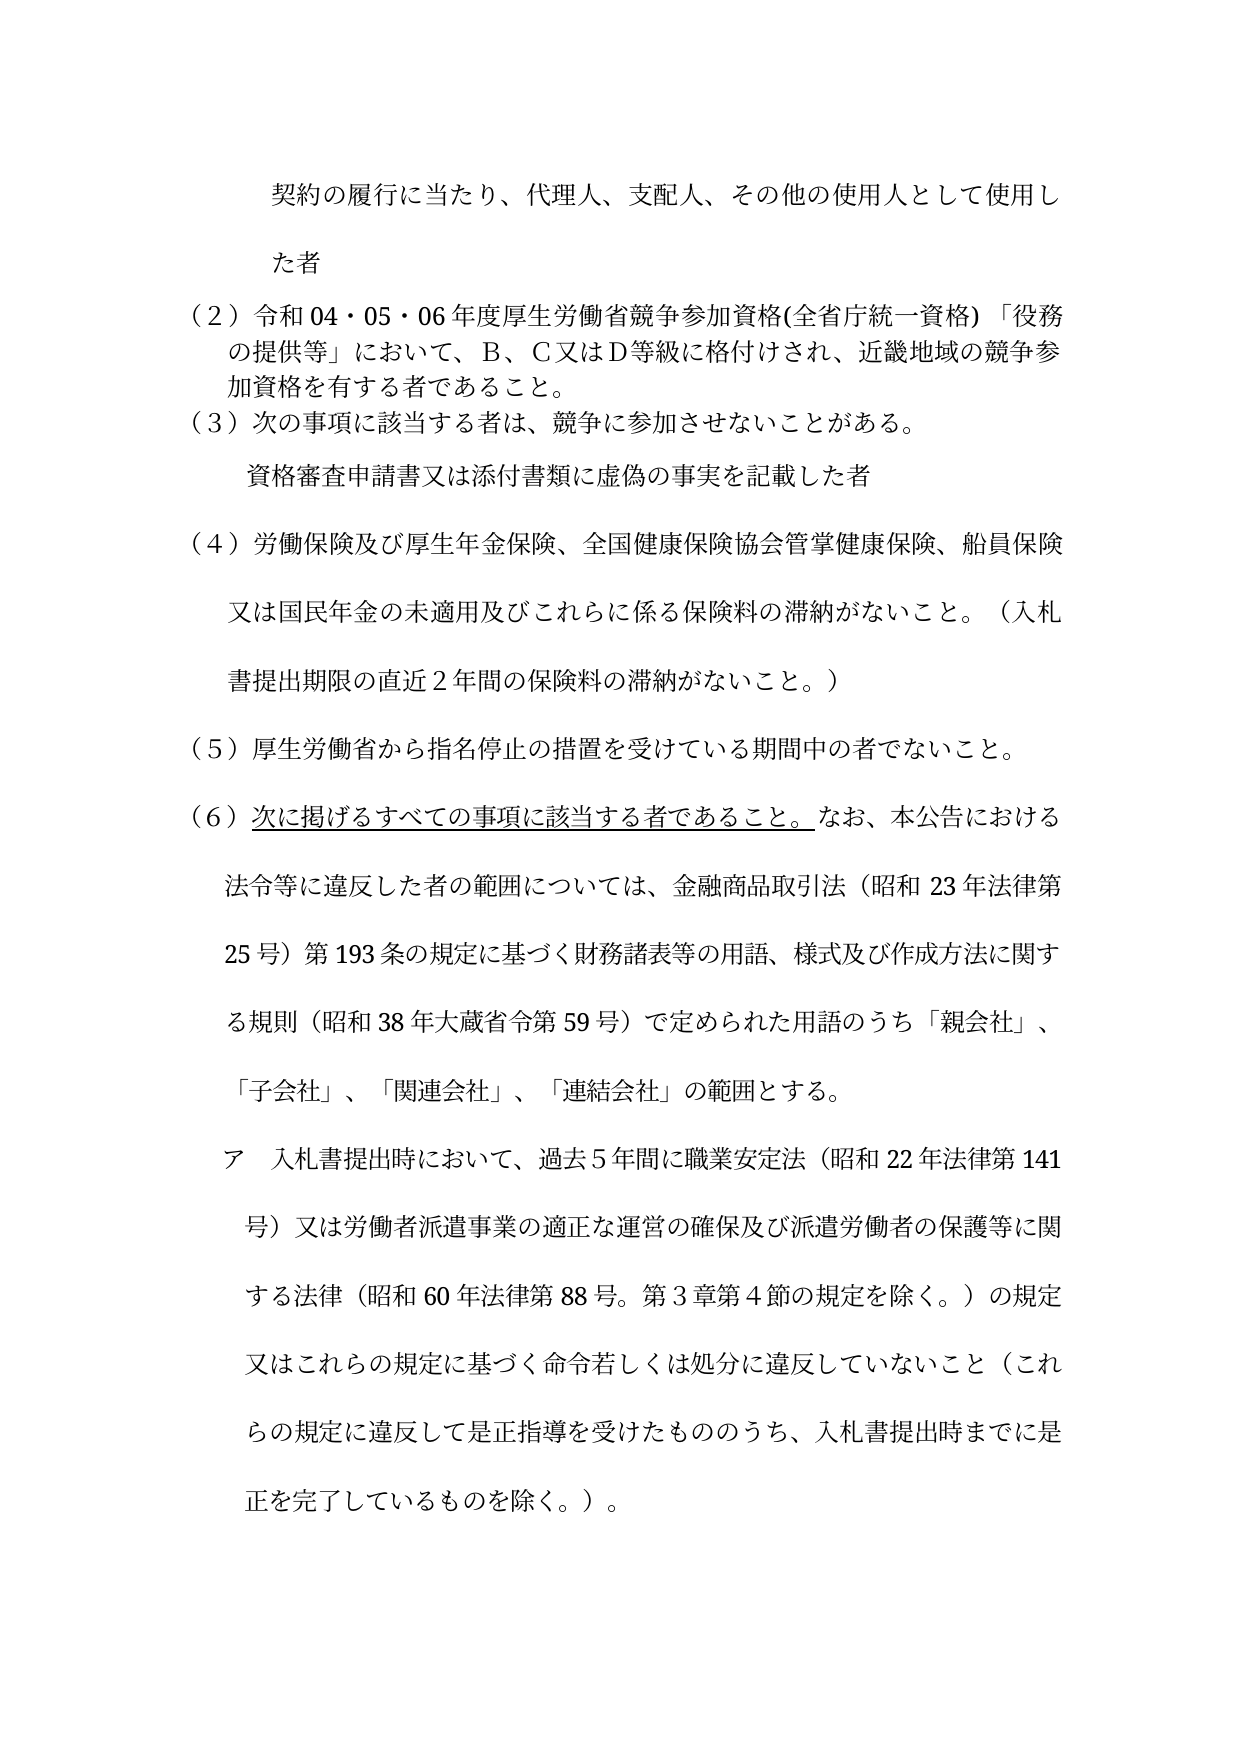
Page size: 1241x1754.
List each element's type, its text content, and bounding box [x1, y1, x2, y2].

text （２）令和04・05・06年度厚生労働省競争参加資格(全省庁統一資格) 「役務の提供等」において、Ｂ、Ｃ又はＤ等級に格付けされ、近畿地域の競争参加資格を有する者であること。 [177, 296, 1063, 404]
text 資格審査申請書又は添付書類に虚偽の事実を記載した者 [221, 440, 1063, 508]
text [221, 159, 1063, 296]
text （６）次に掲げるすべての事項に該当する者であること。なお、本公告における法令等に違反した者の範囲については、金融商品取引法（昭和23年法律第25号）第193条の規定に基づく財務諸表等の用語、様式及び作成方法に関する規則（昭和38年大蔵省令第59号）で定められた用語のうち「親会社」、「子会社」、「関連会社」、「連結会社」の範囲とする。 [177, 782, 1063, 1123]
text （５）厚生労働省から指名停止の措置を受けている期間中の者でないこと。 [177, 713, 1063, 782]
text （３）次の事項に該当する者は、競争に参加させないことがある。 [177, 404, 1063, 440]
text ア 入札書提出時において、過去５年間に職業安定法（昭和22年法律第141号）又は労働者派遣事業の適正な運営の確保及び派遣労働者の保護等に関する法律（昭和60年法律第88号。第３章第４節の規定を除く。）の規定又はこれらの規定に基づく命令若しくは処分に違反していないこと（これらの規定に違反して是正指導を受けたもののうち、入札書提出時までに是正を完了しているものを除く。）。 [221, 1123, 1063, 1533]
text （４）労働保険及び厚生年金保険、全国健康保険協会管掌健康保険、船員保険又は国民年金の未適用及びこれらに係る保険料の滞納がないこと。（入札書提出期限の直近２年間の保険料の滞納がないこと。） [177, 508, 1063, 713]
